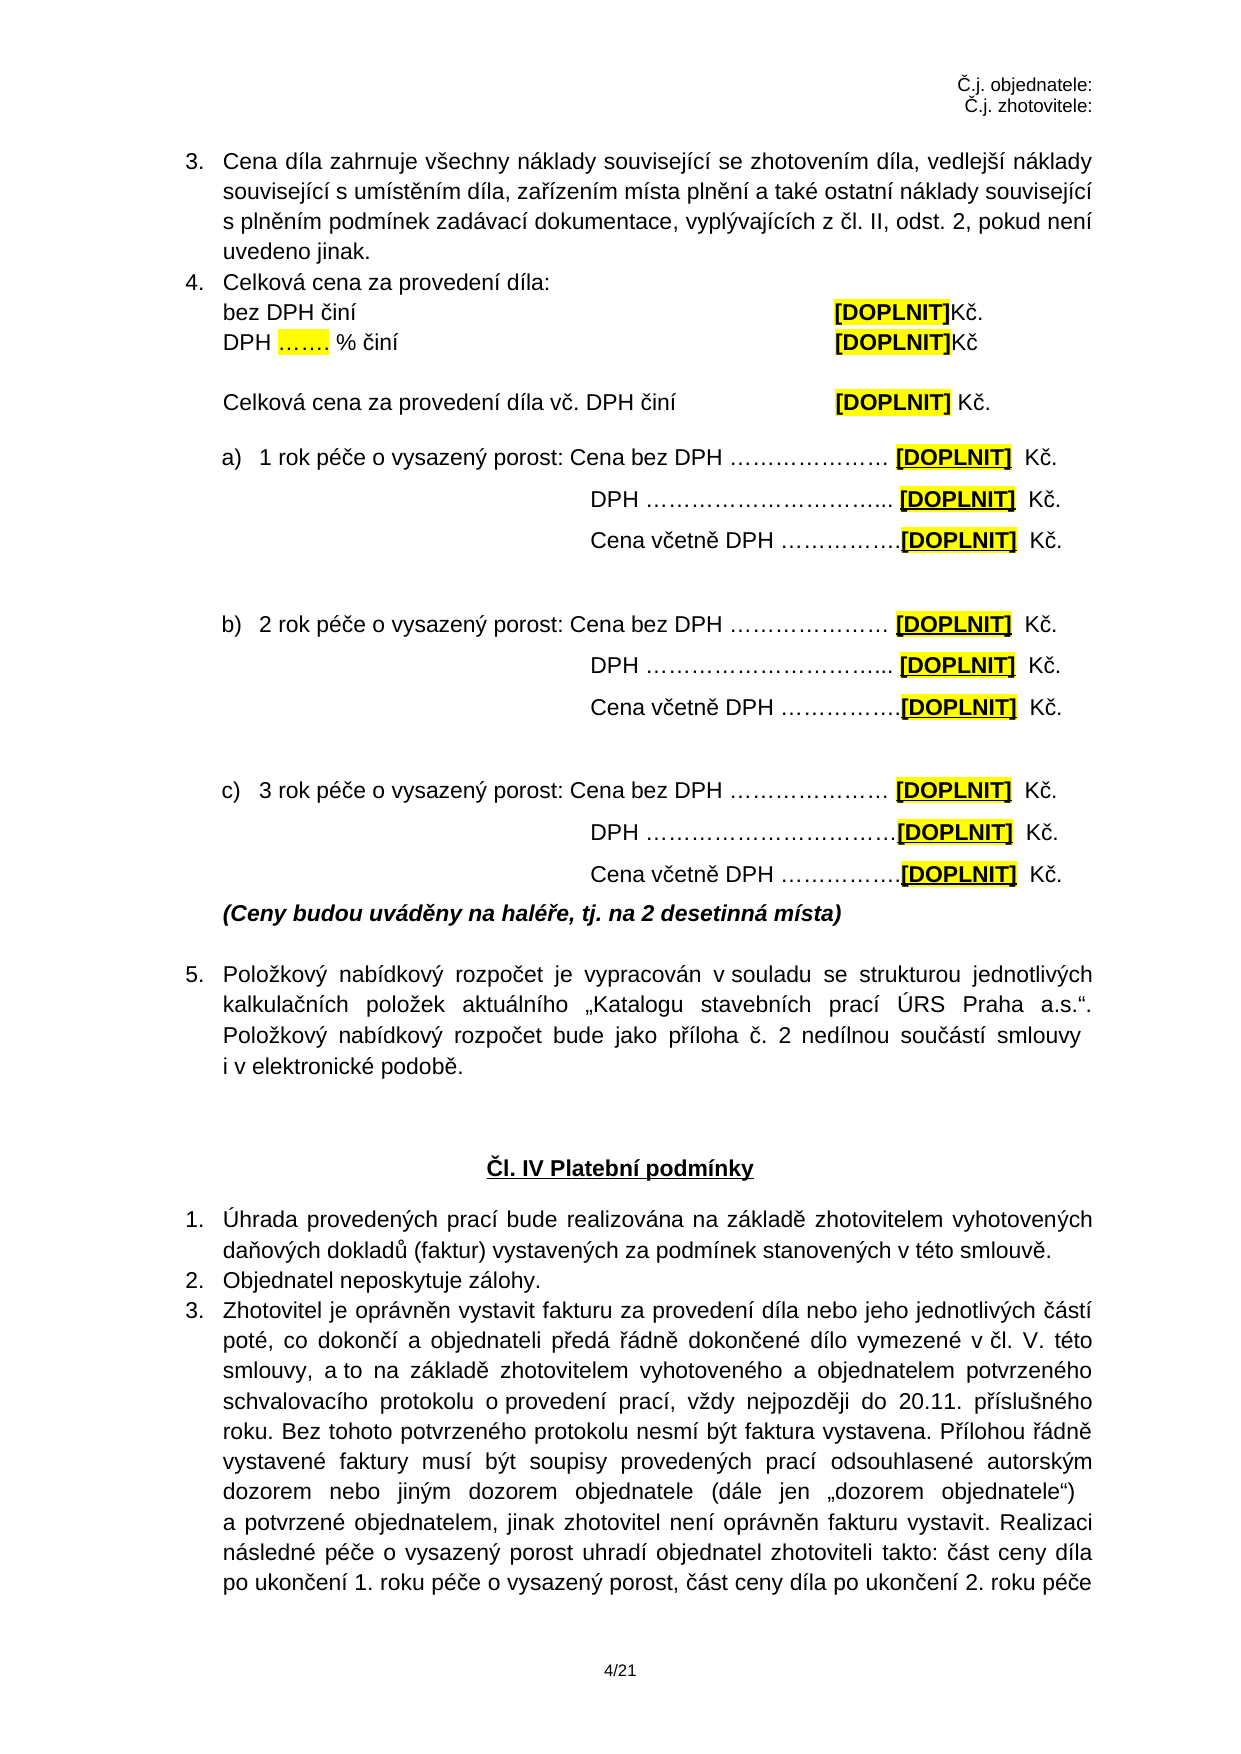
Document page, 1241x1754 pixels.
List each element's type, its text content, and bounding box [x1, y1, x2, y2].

text DPH ……………………………[DOPLNIT] Kč. [148, 817, 1093, 846]
list Celková cena za provedení díla vč. DPH činí [DOPLNIT] Kč. [223, 389, 835, 416]
text DPH …………………………... [DOPLNIT] Kč. [148, 650, 1093, 679]
list 2 rok péče o vysazený porost: Cena bez DPH ………………… [DOPLNIT] Kč. [221, 609, 1093, 638]
text Cena včetně DPH …………….[DOPLNIT] Kč. [148, 692, 1093, 721]
list bez DPH činí [DOPLNIT]Kč. [950, 299, 1093, 325]
text Čl. IV Platební podmínky [148, 1155, 1093, 1182]
text DPH …………………………... [DOPLNIT] Kč. [148, 484, 1093, 513]
list Celková cena za provedení díla vč. DPH činí [DOPLNIT] Kč. [951, 389, 1093, 416]
list DPH ……. % činí [DOPLNIT]Kč [223, 329, 1093, 385]
text Cena včetně DPH …………….[DOPLNIT] Kč. [148, 525, 1093, 554]
list 1 rok péče o vysazený porost: Cena bez DPH ………………… [DOPLNIT] Kč. [221, 442, 1093, 471]
list Úhrada provedených prací bude realizována na základě zhotovitelem vyhotovených daňových dokladů (faktur) vystavených za podmínek stanovených v této smlouvě. [185, 1206, 1093, 1263]
text Cena včetně DPH …………….[DOPLNIT] Kč. [148, 859, 1093, 888]
list Položkový nabídkový rozpočet je vypracován v souladu se strukturou jednotlivých kalkulačních položek aktuálního „Katalogu stavebních prací ÚRS Praha a.s.“. Položkový nabídkový rozpočet bude jako příloha č. 2 nedílnou součástí smlouvy i v elektronické podobě. [185, 961, 1093, 1080]
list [185, 1297, 1093, 1595]
list Objednatel neposkytuje zálohy. [185, 1267, 1093, 1293]
list 3 rok péče o vysazený porost: Cena bez DPH ………………… [DOPLNIT] Kč. [221, 775, 1093, 804]
list (Ceny budou uváděny na haléře, tj. na 2 desetinná místa) [223, 900, 1093, 927]
list bez DPH činí [DOPLNIT]Kč. [223, 299, 834, 325]
list Celková cena za provedení díla: [185, 268, 1093, 295]
list Cena díla zahrnuje všechny náklady související se zhotovením díla, vedlejší náklady související s umístěním díla, zařízením místa plnění a také ostatní náklady související s plněním podmínek zadávací dokumentace, vyplývajících z čl. II, odst. 2, pokud není uvedeno jinak. [185, 148, 1093, 264]
